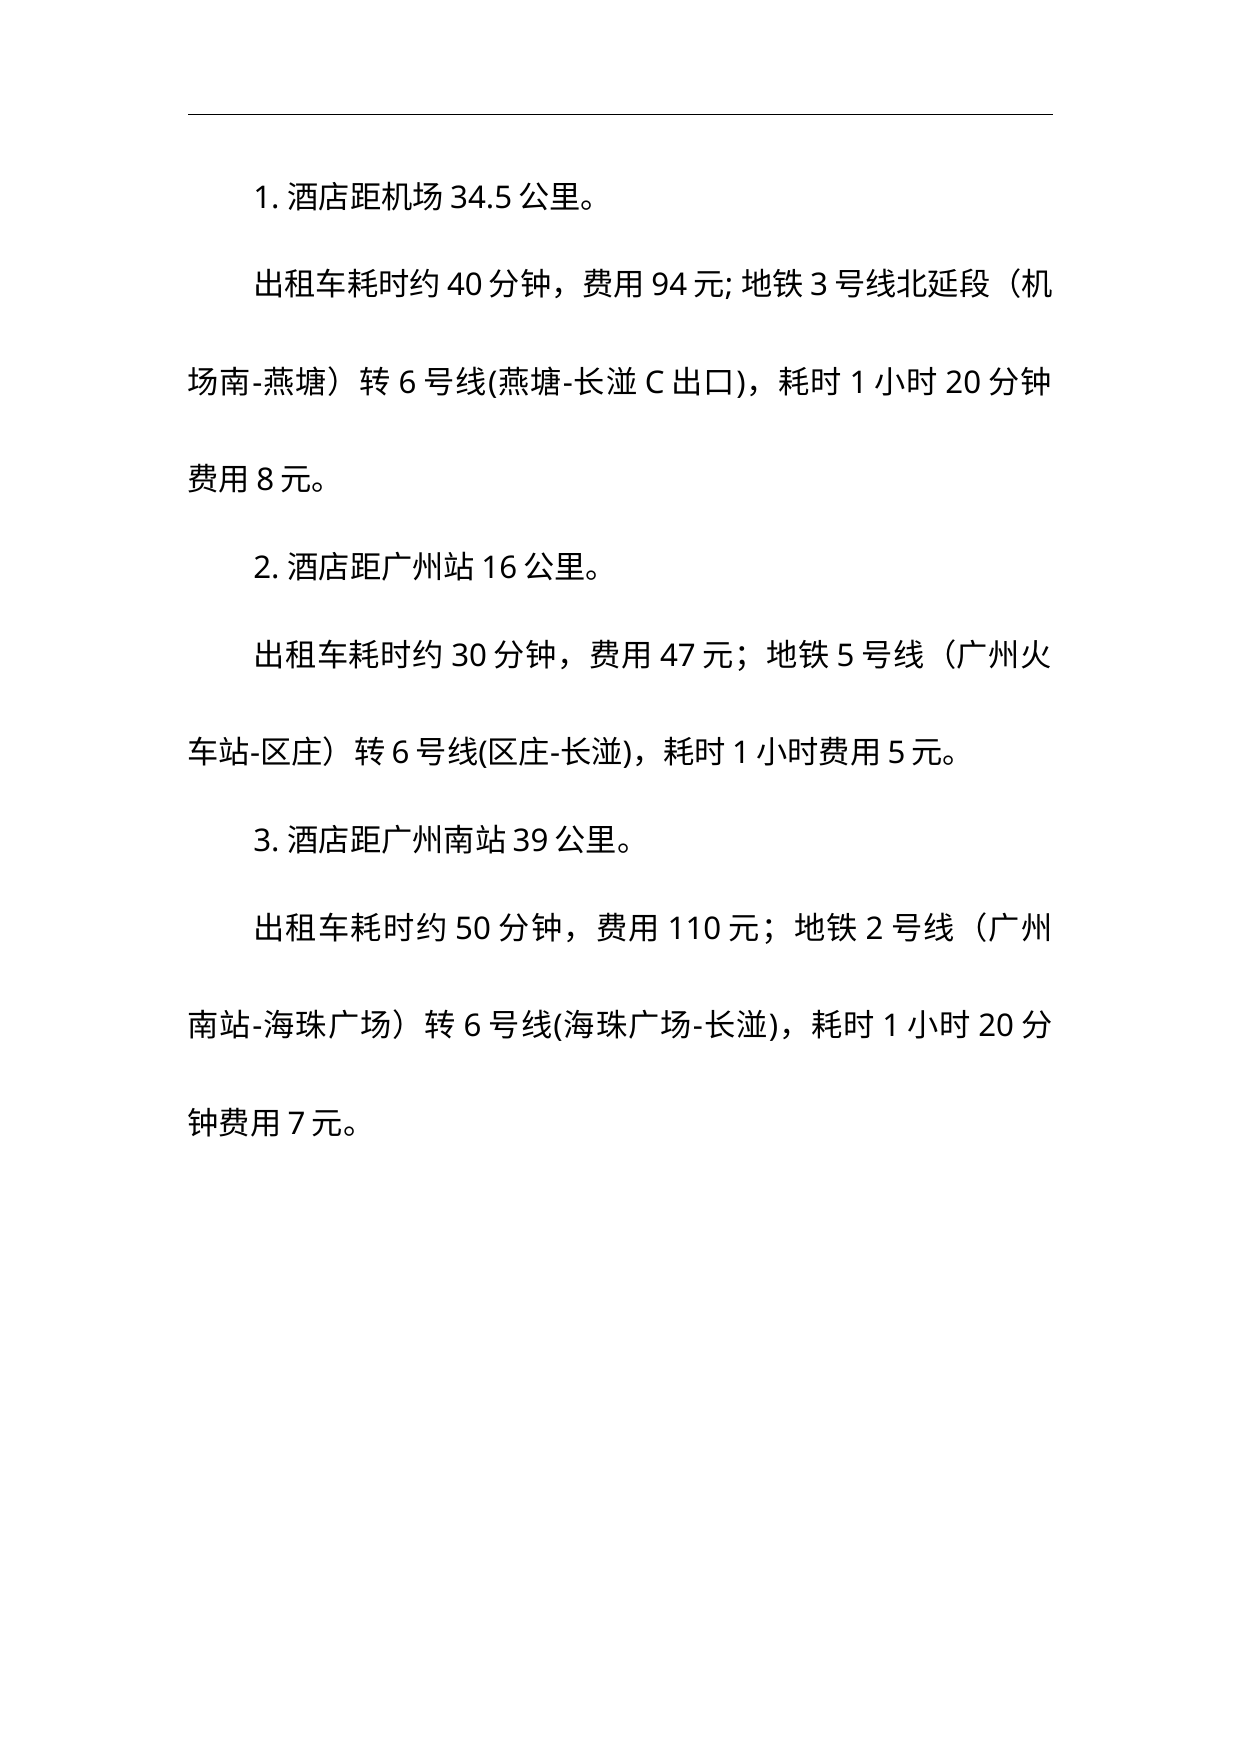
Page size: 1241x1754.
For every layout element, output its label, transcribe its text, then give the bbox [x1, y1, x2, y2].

text 出租车耗时约30分钟，费用47元；地铁5号线（广州火车站-区庄）转6号线(区庄-长湴)，耗时1小时费用5元。 [187, 620, 1053, 783]
text 1. 酒店距机场34.5公里。 [187, 162, 1053, 227]
text 出租车耗时约50分钟，费用110元；地铁2号线（广州南站-海珠广场）转6号线(海珠广场-长湴)，耗时1小时20分钟费用7元。 [187, 893, 1053, 1153]
text 出租车耗时约40分钟，费用94元; 地铁3号线北延段（机场南-燕塘）转6号线(燕塘-长湴C出口)，耗时1小时20分钟费用8元。 [187, 250, 1053, 510]
text 3. 酒店距广州南站39公里。 [187, 805, 1053, 870]
text 2. 酒店距广州站16公里。 [187, 532, 1053, 597]
